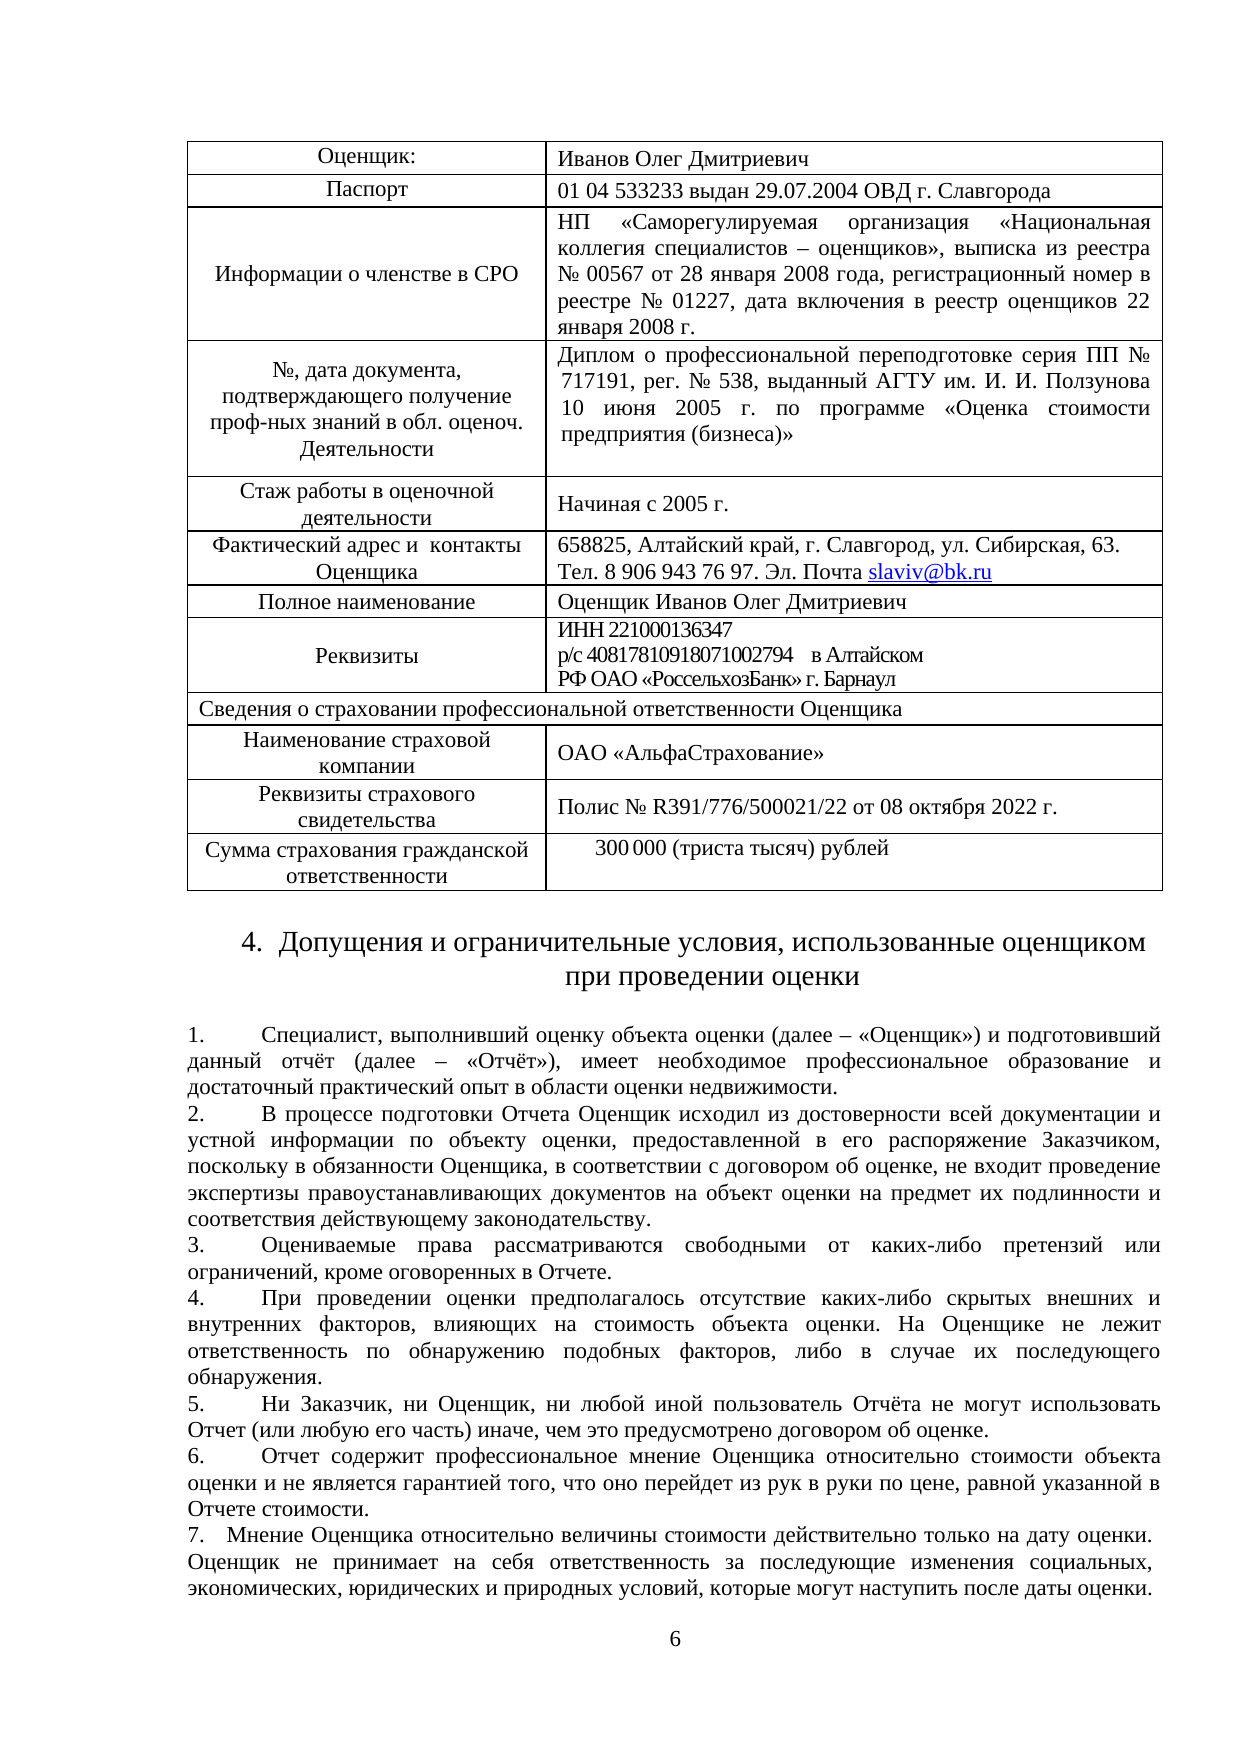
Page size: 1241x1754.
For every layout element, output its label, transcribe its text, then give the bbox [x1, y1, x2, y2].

text 4. При проведении оценки предполагалось отсутствие каких-либо скрытых внешних и внутренних факторов, влияющих на стоимость объекта оценки. На Оценщике не лежит ответственность по обнаружению подобных факторов, либо в случае их последующего обнаружения. [187, 1284, 1162, 1389]
table_cell НП «Саморегулируемая организация «Национальная коллегия специалистов – оценщиков», выписка из реестра № 00567 от 28 января 2008 года, регистрационный номер в реестре № 01227, дата включения в реестр оценщиков 22 января 2008 г. [547, 208, 1162, 339]
table_cell №, дата документа, подтверждающего получение проф-ных знаний в обл. оценоч. Деятельности [188, 341, 545, 476]
table_cell Сумма страхования гражданской ответственности [188, 834, 545, 890]
table_cell Стаж работы в оценочной деятельности [188, 477, 545, 530]
table_cell Информации о членстве в СРО [188, 208, 545, 339]
table_cell Наименование страховой компании [188, 726, 545, 778]
table_cell Начиная с 2005 г. [547, 477, 1162, 530]
text 7. Мнение Оценщика относительно величины стоимости действительно только на дату оценки. Оценщик не принимает на себя ответственность за последующие изменения социальных, экономических, юридических и природных условий, которые могут наступить после даты оценки. [187, 1521, 1155, 1600]
table_cell Паспорт [188, 175, 545, 206]
text 5. Ни Заказчик, ни Оценщик, ни любой иной пользователь Отчёта не могут использовать Отчет (или любую его часть) иначе, чем это предусмотрено договором об оценке. [187, 1389, 1162, 1442]
list Допущения и ограничительные условия, использованные оценщиком при проведении оценки [225, 924, 1162, 991]
table_cell Полис № R391/776/500021/22 от 08 октября 2022 г. [547, 780, 1162, 833]
table_cell Оценщик Иванов Олег Дмитриевич [547, 586, 1162, 617]
table_cell Полное наименование [188, 586, 545, 617]
table_cell 658825, Алтайский край, г. Славгород, ул. Сибирская, 63. Тел. 8 906 943 76 97. Эл. Почта slaviv@bk.ru [547, 532, 1162, 584]
table_cell 01 04 533233 выдан 29.07.2004 ОВД г. Славгорода [547, 175, 1162, 206]
text 1. Специалист, выполнивший оценку объекта оценки (далее – «Оценщик») и подготовивший данный отчёт (далее – «Отчёт»), имеет необходимое профессиональное образование и достаточный практический опыт в области оценки недвижимости. [187, 1021, 1162, 1100]
table_cell Диплом о профессиональной переподготовке серия ПП № 717191, рег. № 538, выданный АГТУ им. И. И. Ползунова 10 июня 2005 г. по программе «Оценка стоимости предприятия (бизнеса)» [547, 341, 1162, 476]
text 3. Оцениваемые права рассматриваются свободными от каких-либо претензий или ограничений, кроме оговоренных в Отчете. [187, 1231, 1162, 1284]
text 6. Отчет содержит профессиональное мнение Оценщика относительно стоимости объекта оценки и не является гарантией того, что оно перейдет из рук в руки по цене, равной указанной в Отчете стоимости. [187, 1442, 1162, 1521]
table_header Иванов Олег Дмитриевич [547, 142, 1162, 174]
table_cell Реквизиты страхового свидетельства [188, 780, 545, 833]
table_cell Фактический адрес и контакты Оценщика [188, 532, 545, 584]
table_cell ОАО «АльфаСтрахование» [547, 726, 1162, 778]
table_cell Сведения о страховании профессиональной ответственности Оценщика [188, 693, 1162, 724]
table_cell 000 (триста тысяч) рублей [547, 834, 1162, 890]
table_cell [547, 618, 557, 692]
table_header Оценщик: [188, 142, 545, 174]
table_cell Реквизиты [188, 618, 545, 692]
text 2. В процессе подготовки Отчета Оценщик исходил из достоверности всей документации и устной информации по объекту оценки, предоставленной в его распоряжение Заказчиком, поскольку в обязанности Оценщика, в соответствии с договором об оценке, не входит проведение экспертизы правоустанавливающих документов на объект оценки на предмет их подлинности и соответствия действующему законодательству. [187, 1100, 1162, 1231]
